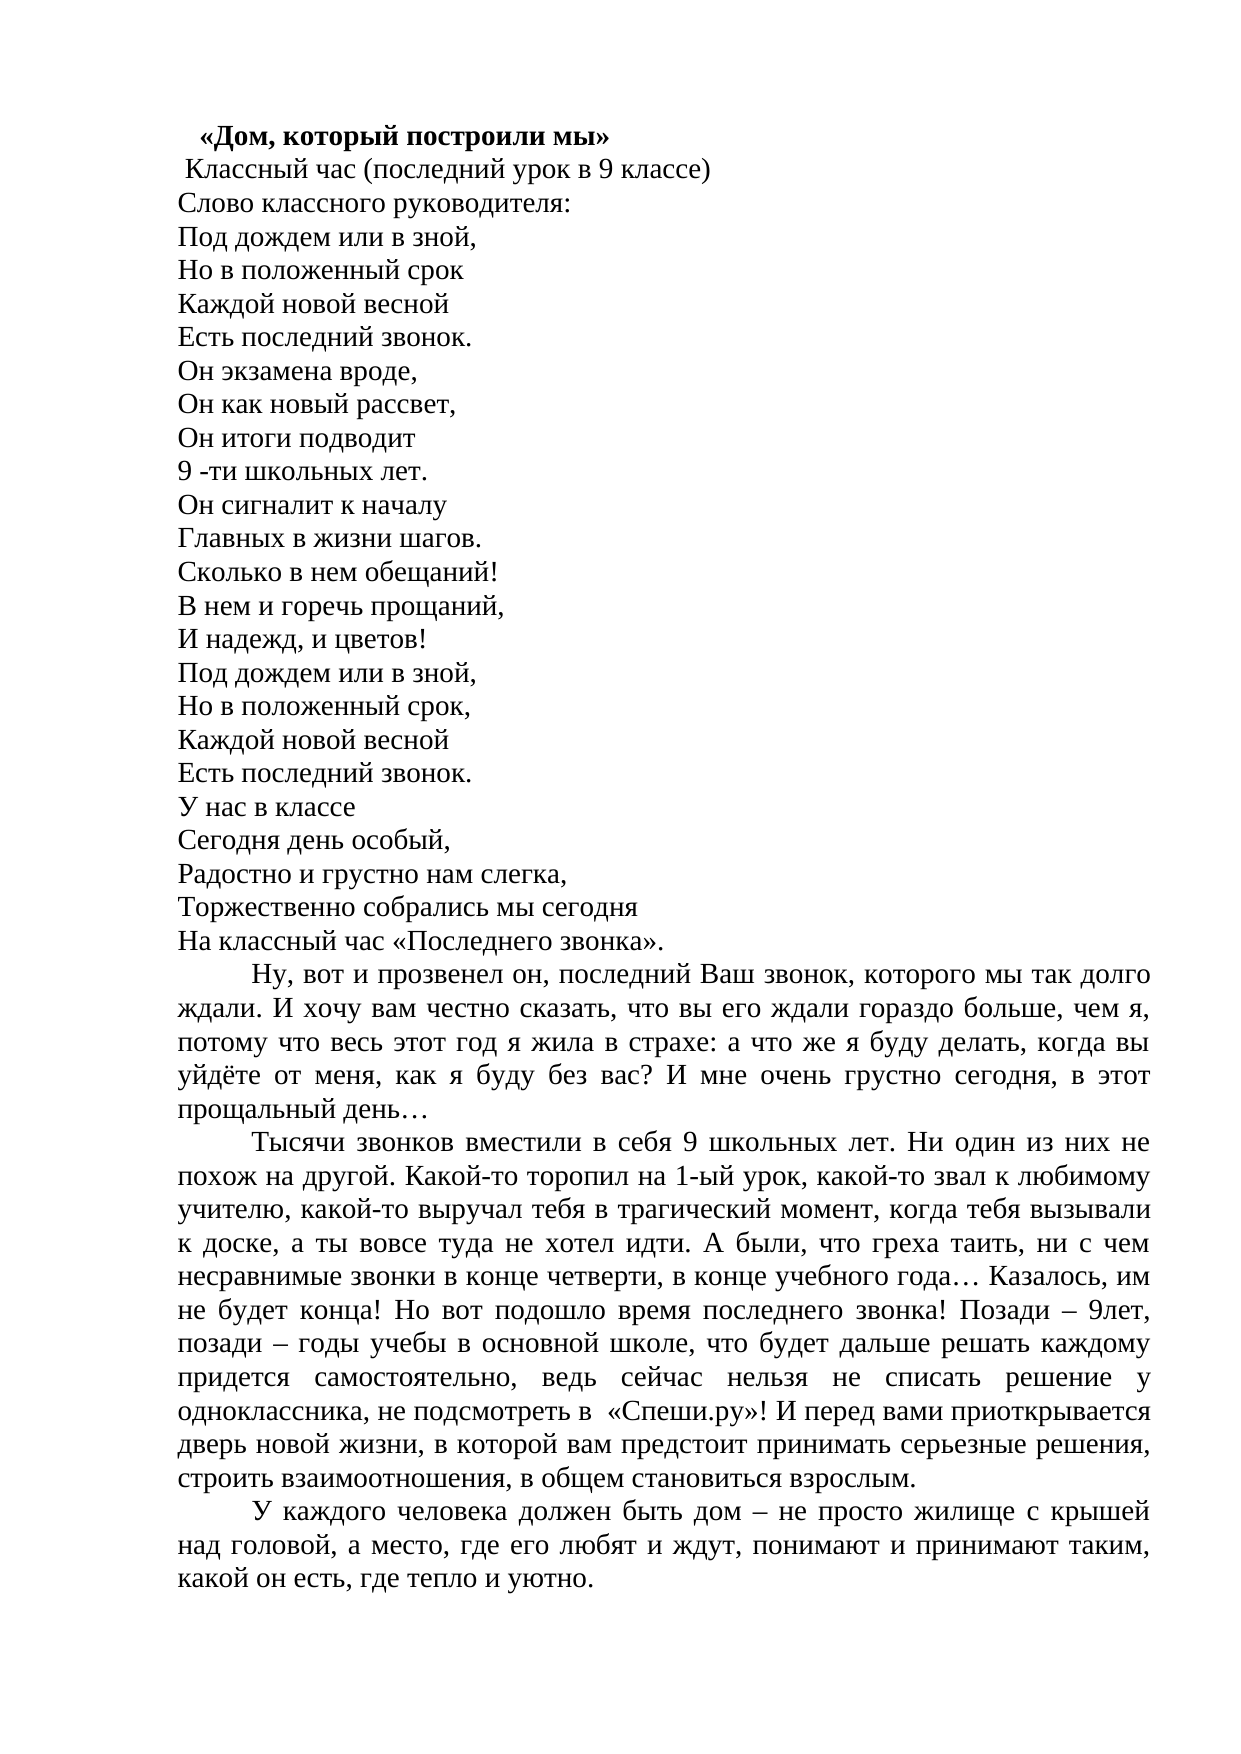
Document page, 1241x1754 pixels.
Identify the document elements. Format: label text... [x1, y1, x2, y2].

text У каждого человека должен быть дом – не просто жилище с крышей над головой, а место, где его любят и ждут, понимают и принимают таким, какой он есть, где тепло и уютно. [177, 1493, 1152, 1594]
text Под дождем или в зной, [177, 655, 1152, 688]
text У нас в классе [177, 789, 1152, 822]
text Есть последний звонок. [177, 755, 1152, 789]
text Радостно и грустно нам слегка, [177, 856, 1152, 889]
text Главных в жизни шагов. [177, 521, 1152, 554]
text Он как новый рассвет, [177, 386, 1152, 420]
text Он итоги подводит [177, 420, 1152, 453]
text Но в положенный срок [177, 252, 1152, 286]
text Под дождем или в зной, [177, 219, 1152, 252]
text В нем и горечь прощаний, [177, 588, 1152, 621]
text Каждой новой весной [177, 286, 1152, 319]
text Тысячи звонков вместили в себя 9 школьных лет. Ни один из них не похож на другой. Какой-то торопил на 1-ый урок, какой-то звал к любимому учителю, какой-то выручал тебя в трагический момент, когда тебя вызывали к доске, а ты вовсе туда не хотел идти. А были, что греха таить, ни с чем несравнимые звонки в конце четверти, в конце учебного года… Казалось, им не будет конца! Но вот подошло время последнего звонка! Позади – 9лет, позади – годы учебы в основной школе, что будет дальше решать каждому придется самостоятельно, ведь сейчас нельзя не списать решение у одноклассника, не подсмотреть в «Спеши.ру»! И перед вами приоткрывается дверь новой жизни, в которой вам предстоит принимать серьезные решения, строить взаимоотношения, в общем становиться взрослым. [177, 1124, 1152, 1493]
text 9 -ти школьных лет. [177, 453, 1152, 487]
text Но в положенный срок, [177, 688, 1152, 722]
text И надежд, и цветов! [177, 621, 1152, 655]
text Он экзамена вроде, [177, 353, 1152, 386]
text Сколько в нем обещаний! [177, 554, 1152, 588]
text На классный час «Последнего звонка». [177, 923, 1152, 957]
text Есть последний звонок. [177, 319, 1152, 353]
text Ну, вот и прозвенел он, последний Ваш звонок, которого мы так долго ждали. И хочу вам честно сказать, что вы его ждали гораздо больше, чем я, потому что весь этот год я жила в страхе: а что же я буду делать, когда вы уйдёте от меня, как я буду без вас? И мне очень грустно сегодня, в этот прощальный день… [177, 957, 1152, 1124]
text «Дом, который построили мы» [177, 118, 1152, 152]
text Слово классного руководителя: [177, 185, 1152, 219]
text Торжественно собрались мы сегодня [177, 889, 1152, 923]
text Сегодня день особый, [177, 822, 1152, 856]
text Каждой новой весной [177, 722, 1152, 755]
text Классный час (последний урок в 9 классе) [177, 152, 1152, 185]
text Он сигналит к началу [177, 487, 1152, 521]
